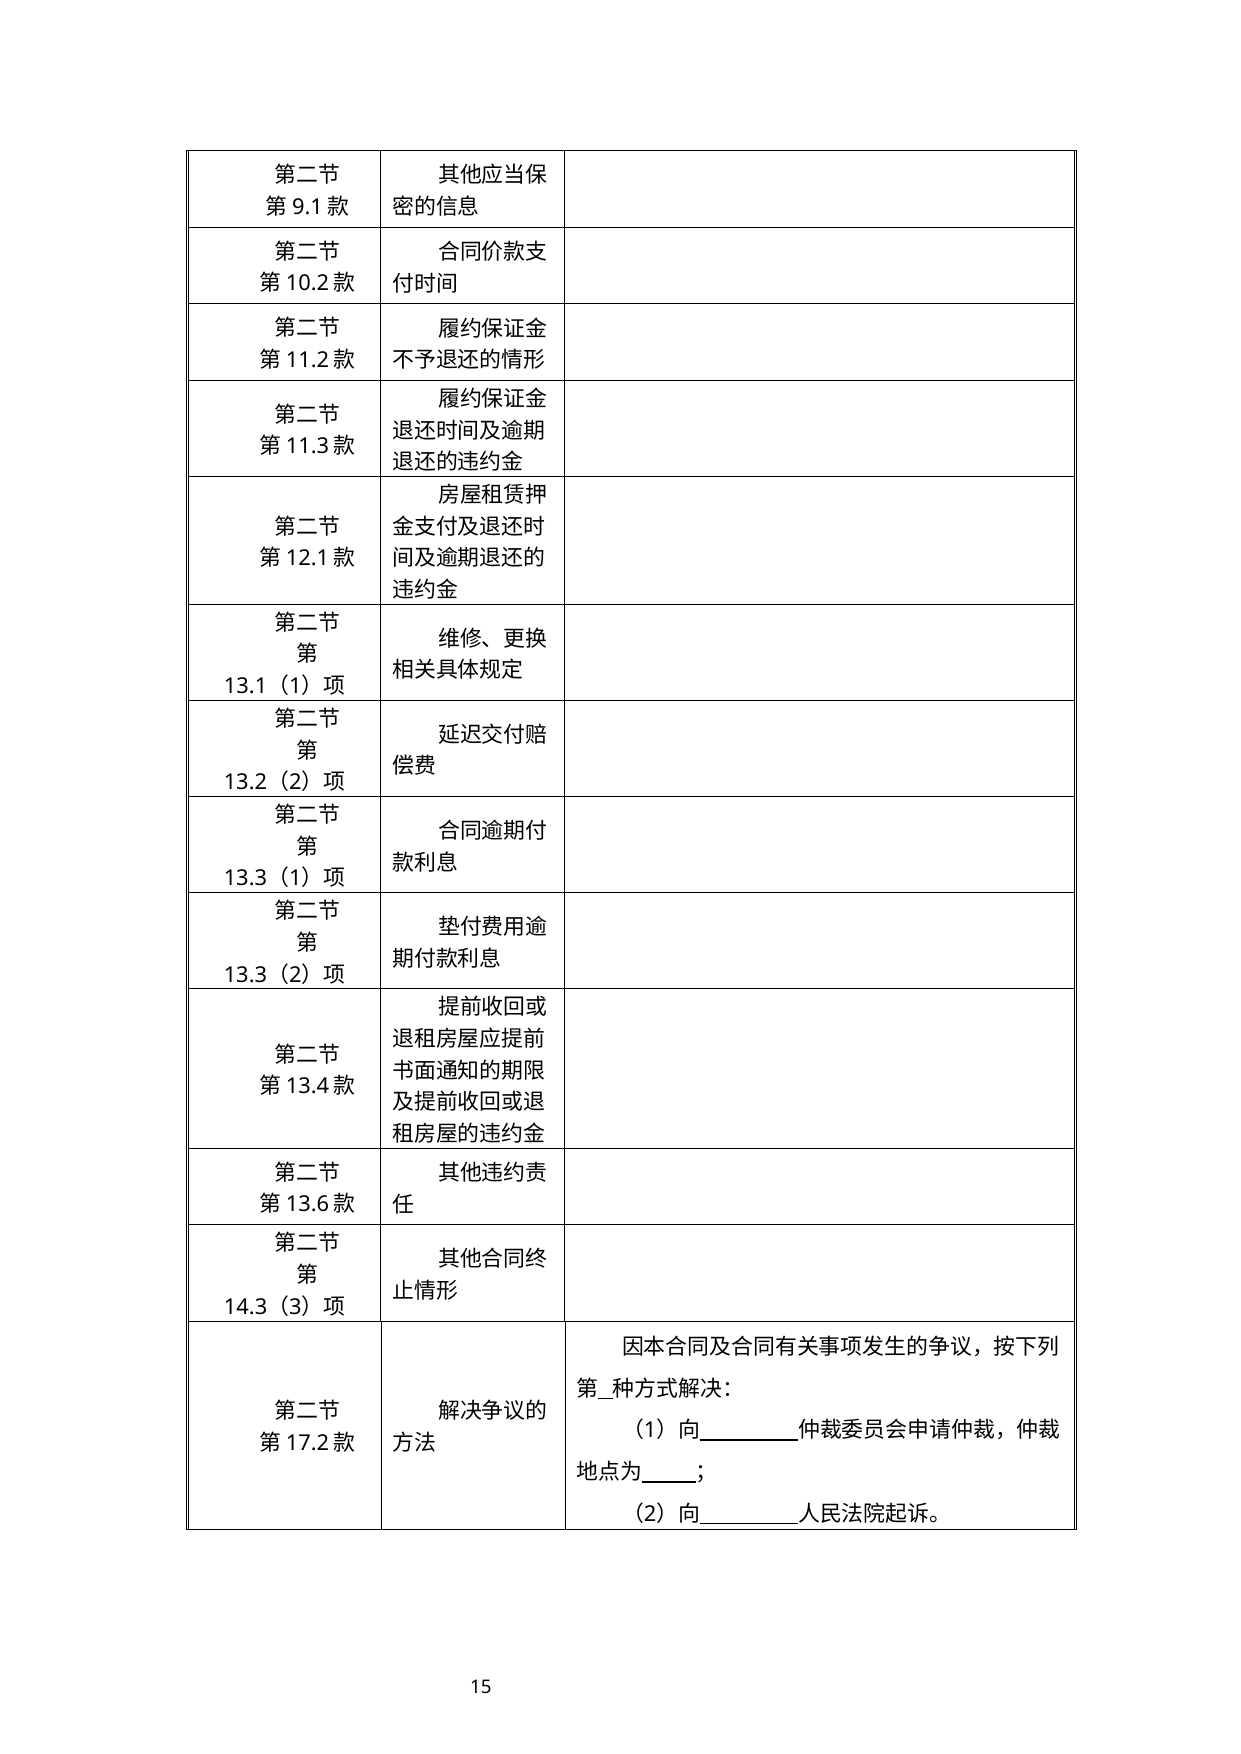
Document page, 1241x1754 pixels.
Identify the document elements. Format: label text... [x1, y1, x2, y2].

table_cell 第二节 第13.6款 [189, 1149, 380, 1224]
table_cell [565, 304, 1074, 380]
table_cell 第二节 第13.2（2）项 [189, 701, 380, 796]
table_cell 第二节 第14.3（3）项 [189, 1225, 380, 1321]
table_cell 其他应当保密的信息 [381, 151, 564, 227]
table_cell [565, 893, 1074, 988]
table_cell [565, 151, 1074, 227]
table_cell 维修、更换相关具体规定 [381, 605, 564, 700]
table_cell 解决争议的方法 [382, 1322, 565, 1529]
table_cell 第二节 第13.3（1）项 [189, 797, 380, 892]
table_cell [565, 989, 1074, 1148]
table_cell [565, 477, 1074, 604]
table_cell 第二节 第12.1款 [189, 477, 380, 604]
table_cell 履约保证金不予退还的情形 [381, 304, 564, 380]
table_cell 第二节 第10.2款 [189, 228, 380, 303]
table_cell [565, 1225, 1074, 1321]
table_cell 第二节 第11.3款 [189, 381, 380, 476]
table_cell [565, 701, 1074, 796]
table_cell 履约保证金退还时间及逾期退还的违约金 [381, 381, 564, 476]
table_cell 第二节 第13.1（1）项 [189, 605, 380, 700]
table_cell 第二节 第11.2款 [189, 304, 380, 380]
table_cell 延迟交付赔偿费 [381, 701, 564, 796]
table_cell 垫付费用逾期付款利息 [381, 893, 564, 988]
table_cell 其他违约责任 [381, 1149, 564, 1224]
table_cell 因本合同及合同有关事项发生的争议，按下列第 种方式解决： （1）向 仲裁委员会申请仲裁，仲裁地点为 ； （2）向 人民法院起诉。 [566, 1322, 1074, 1529]
table_cell 第二节 第13.3（2）项 [189, 893, 380, 988]
table_cell [565, 228, 1074, 303]
table_cell 第二节 第13.4款 [189, 989, 380, 1148]
table_cell 合同价款支付时间 [381, 228, 564, 303]
table_cell [565, 605, 1074, 700]
table_cell 提前收回或退租房屋应提前书面通知的期限及提前收回或退租房屋的违约金 [381, 989, 564, 1148]
table_cell [565, 797, 1074, 892]
table_cell 合同逾期付款利息 [381, 797, 564, 892]
table_cell [565, 381, 1074, 476]
table_cell 第二节 第17.2款 [189, 1322, 381, 1529]
table_cell 第二节 第9.1款 [189, 151, 380, 227]
table_cell 房屋租赁押金支付及退还时间及逾期退还的违约金 [381, 477, 564, 604]
table_cell 其他合同终止情形 [381, 1225, 564, 1321]
table_cell [565, 1149, 1074, 1224]
